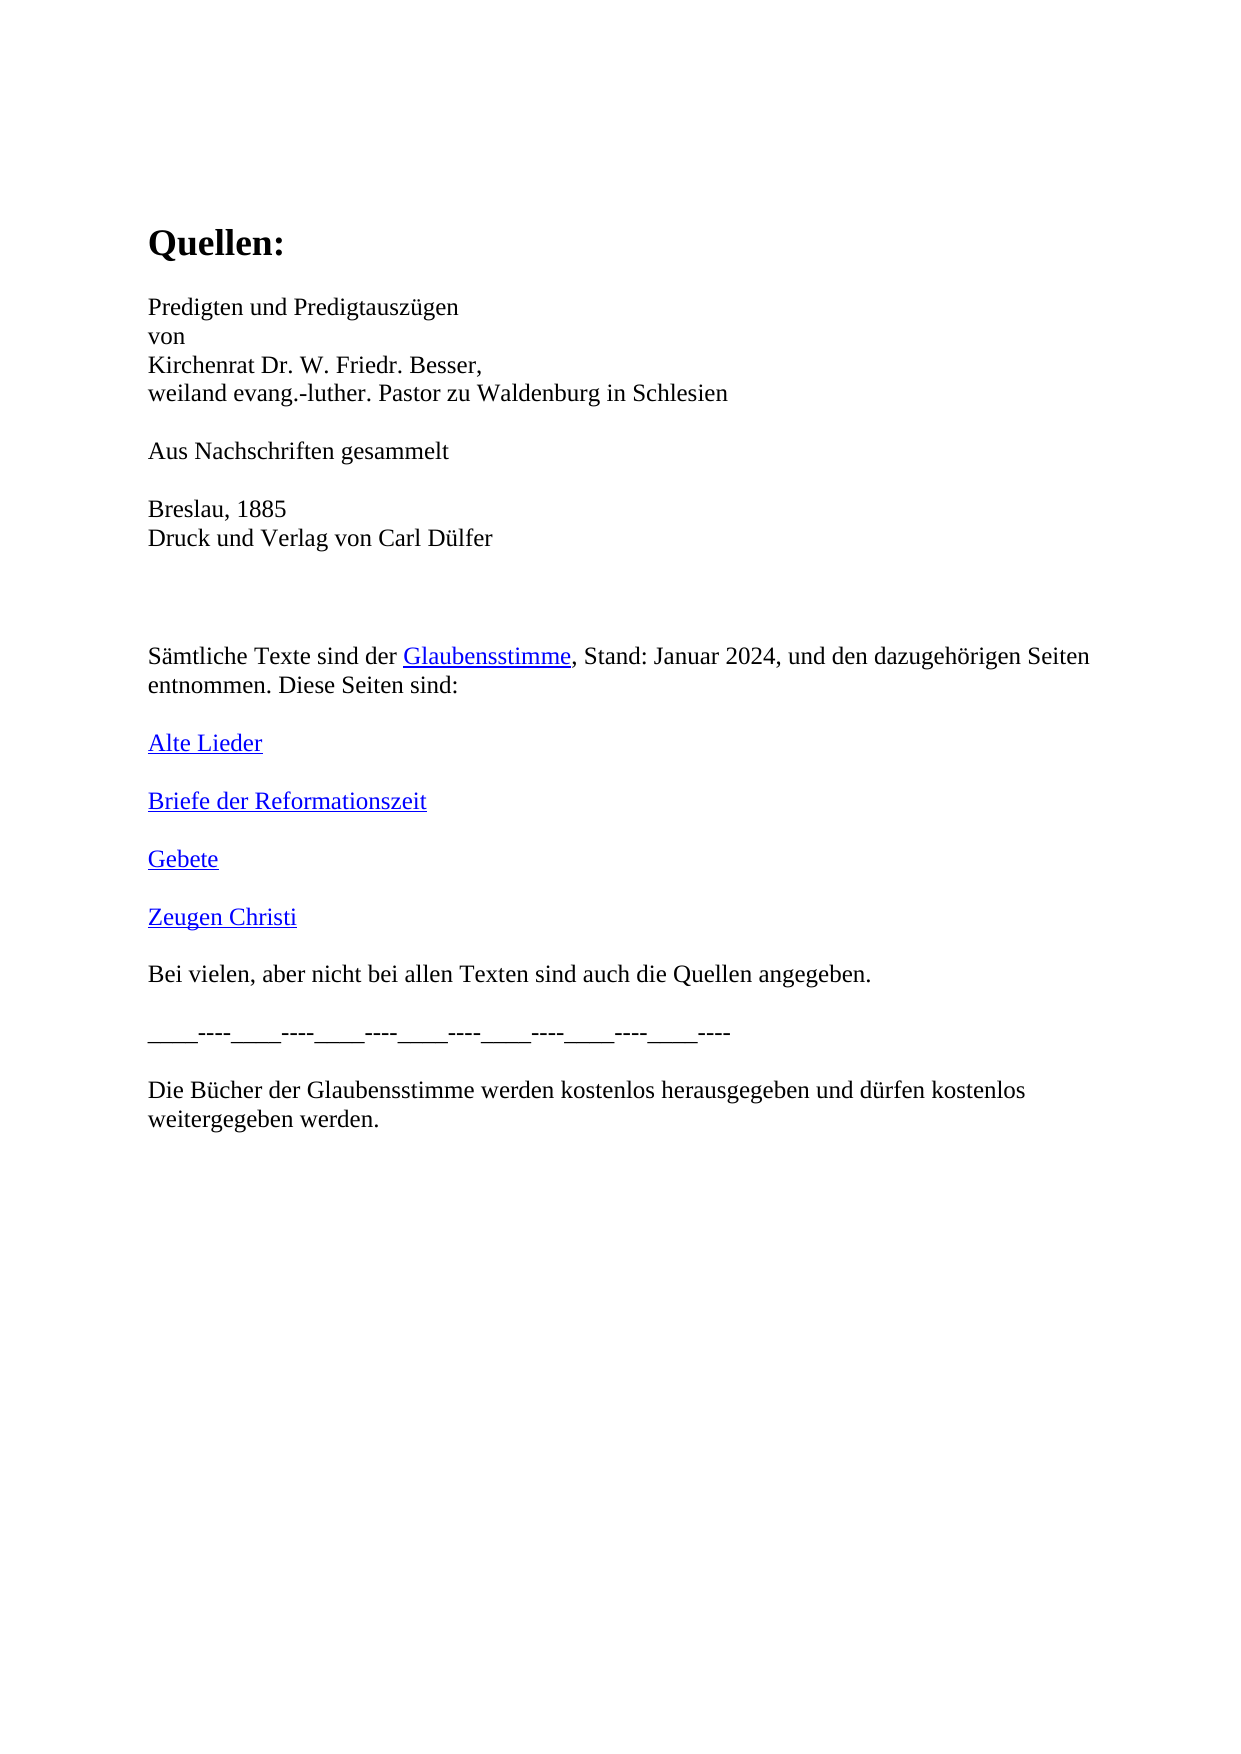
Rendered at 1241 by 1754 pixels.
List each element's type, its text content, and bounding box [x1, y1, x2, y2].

text Alte Lieder [148, 728, 1093, 757]
text Breslau, 1885 Druck und Verlag von Carl Dülfer [148, 494, 1093, 552]
text Sämtliche Texte sind der Glaubensstimme, Stand: Januar 2024, und den dazugehörigen Seiten entnommen. Diese Seiten sind: [148, 641, 1093, 699]
text Bei vielen, aber nicht bei allen Texten sind auch die Quellen angegeben. [148, 959, 1093, 988]
text Predigten und Predigtauszügen von Kirchenrat Dr. W. Friedr. Besser, weiland evang.-luther. Pastor zu Waldenburg in Schlesien [148, 292, 1093, 407]
text Zeugen Christi [148, 902, 1093, 930]
subtitle Quellen: [148, 220, 1093, 263]
text Die Bücher der Glaubensstimme werden kostenlos herausgegeben und dürfen kostenlos weitergegeben werden. [148, 1075, 1093, 1133]
text Briefe der Reformationszeit [148, 786, 1093, 814]
text Gebete [148, 844, 1093, 872]
text Aus Nachschriften gesammelt [148, 436, 1093, 465]
text ____----____----____----____----____----____----____---- [148, 1017, 1093, 1046]
